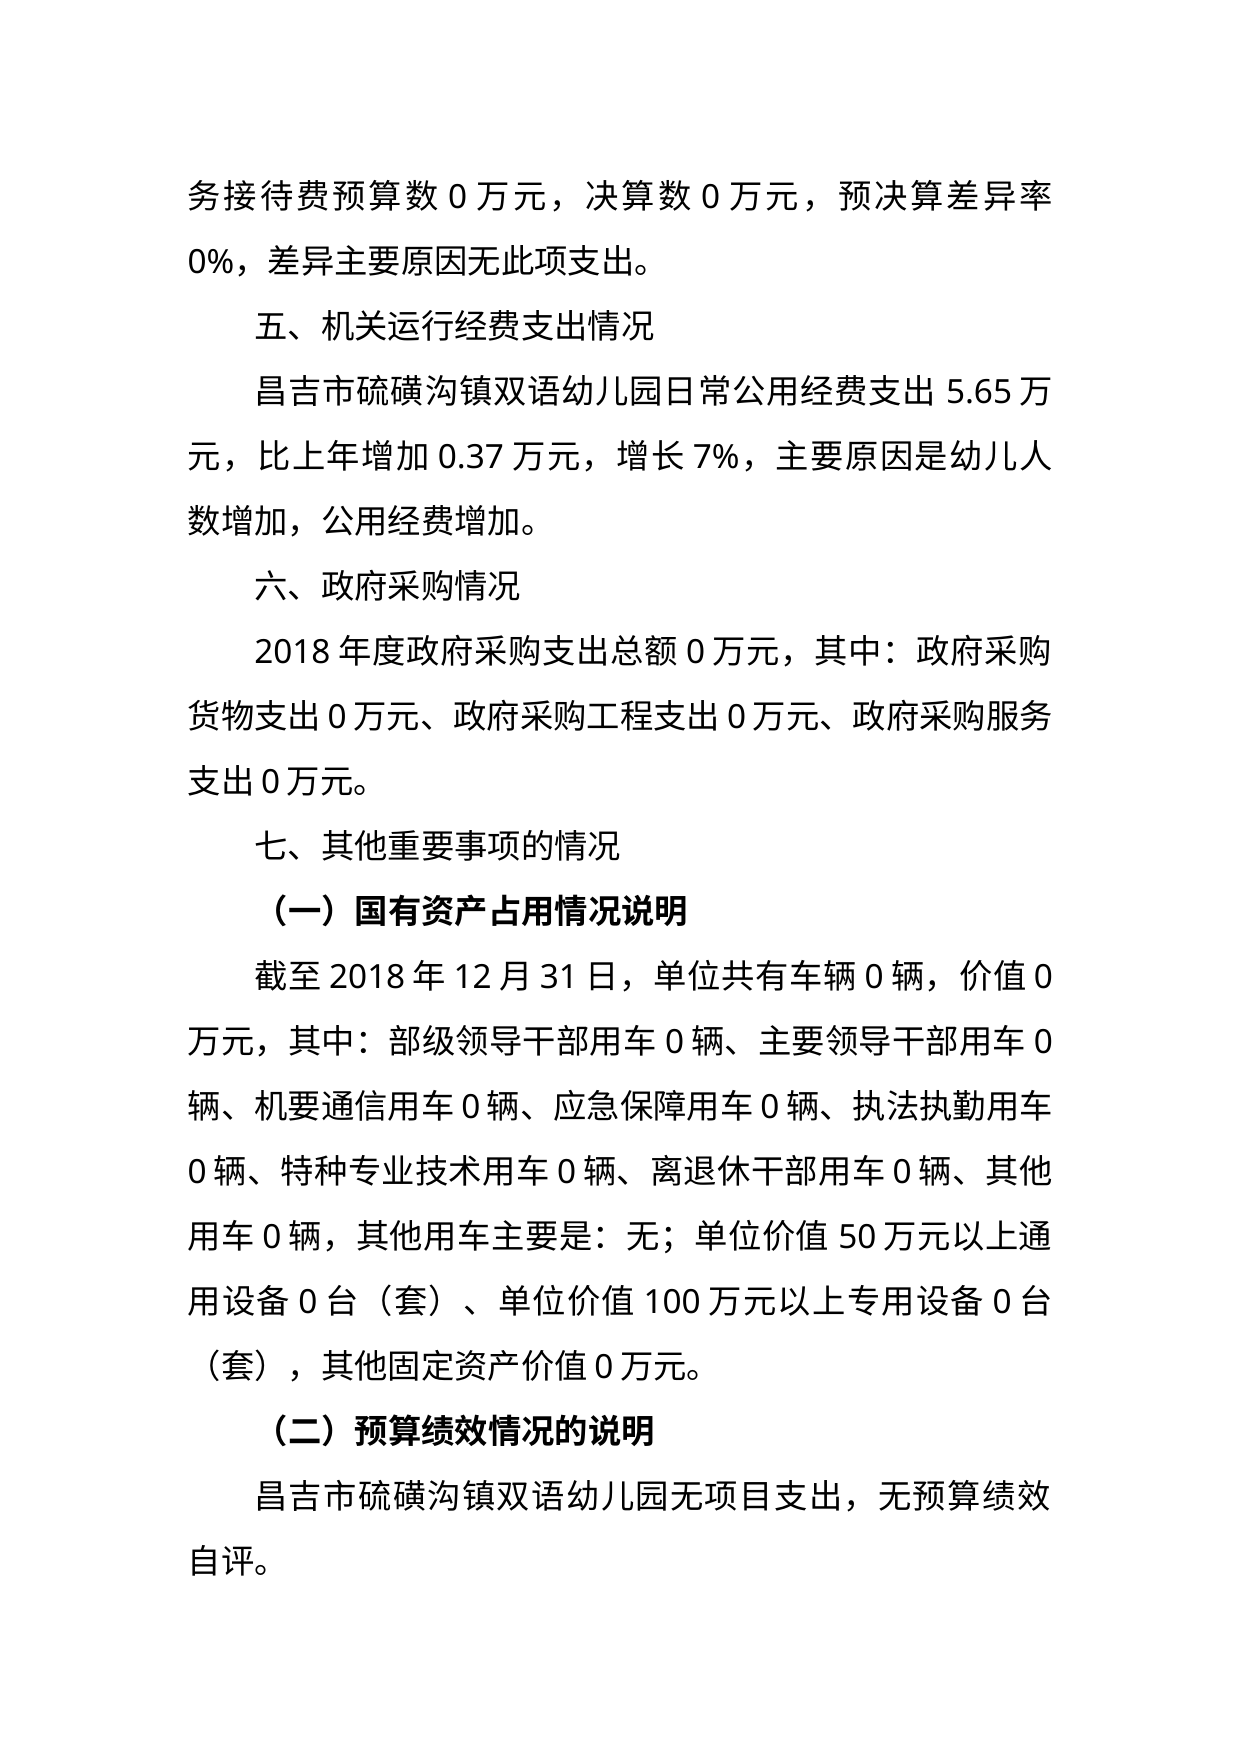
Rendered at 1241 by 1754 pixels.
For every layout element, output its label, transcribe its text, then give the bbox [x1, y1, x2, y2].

list 昌吉市硫磺沟镇双语幼儿园日常公用经费支出5.65万元，比上年增加0.37万元，增长7%，主要原因是幼儿人数增加，公用经费增加。 [187, 357, 1053, 552]
list 昌吉市硫磺沟镇双语幼儿园无项目支出，无预算绩效自评。 [187, 1462, 1053, 1592]
text （一）国有资产占用情况说明 [187, 877, 1053, 942]
list 五、机关运行经费支出情况 [187, 292, 1053, 357]
list 截至2018年12月31日，单位共有车辆0辆，价值0万元，其中：部级领导干部用车0辆、主要领导干部用车0辆、机要通信用车0辆、应急保障用车0辆、执法执勤用车0辆、特种专业技术用车0辆、离退休干部用车0辆、其他用车0辆，其他用车主要是：无；单位价值50万元以上通用设备0台（套）、单位价值100万元以上专用设备0台（套），其他固定资产价值0万元。 [187, 942, 1053, 1397]
text （二）预算绩效情况的说明 [187, 1397, 1053, 1462]
text 七、其他重要事项的情况 [187, 812, 1053, 877]
list 2018年度政府采购支出总额0万元，其中：政府采购货物支出0万元、政府采购工程支出0万元、政府采购服务支出0万元。 [187, 617, 1053, 812]
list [187, 162, 1053, 292]
text 六、政府采购情况 [187, 552, 1053, 617]
